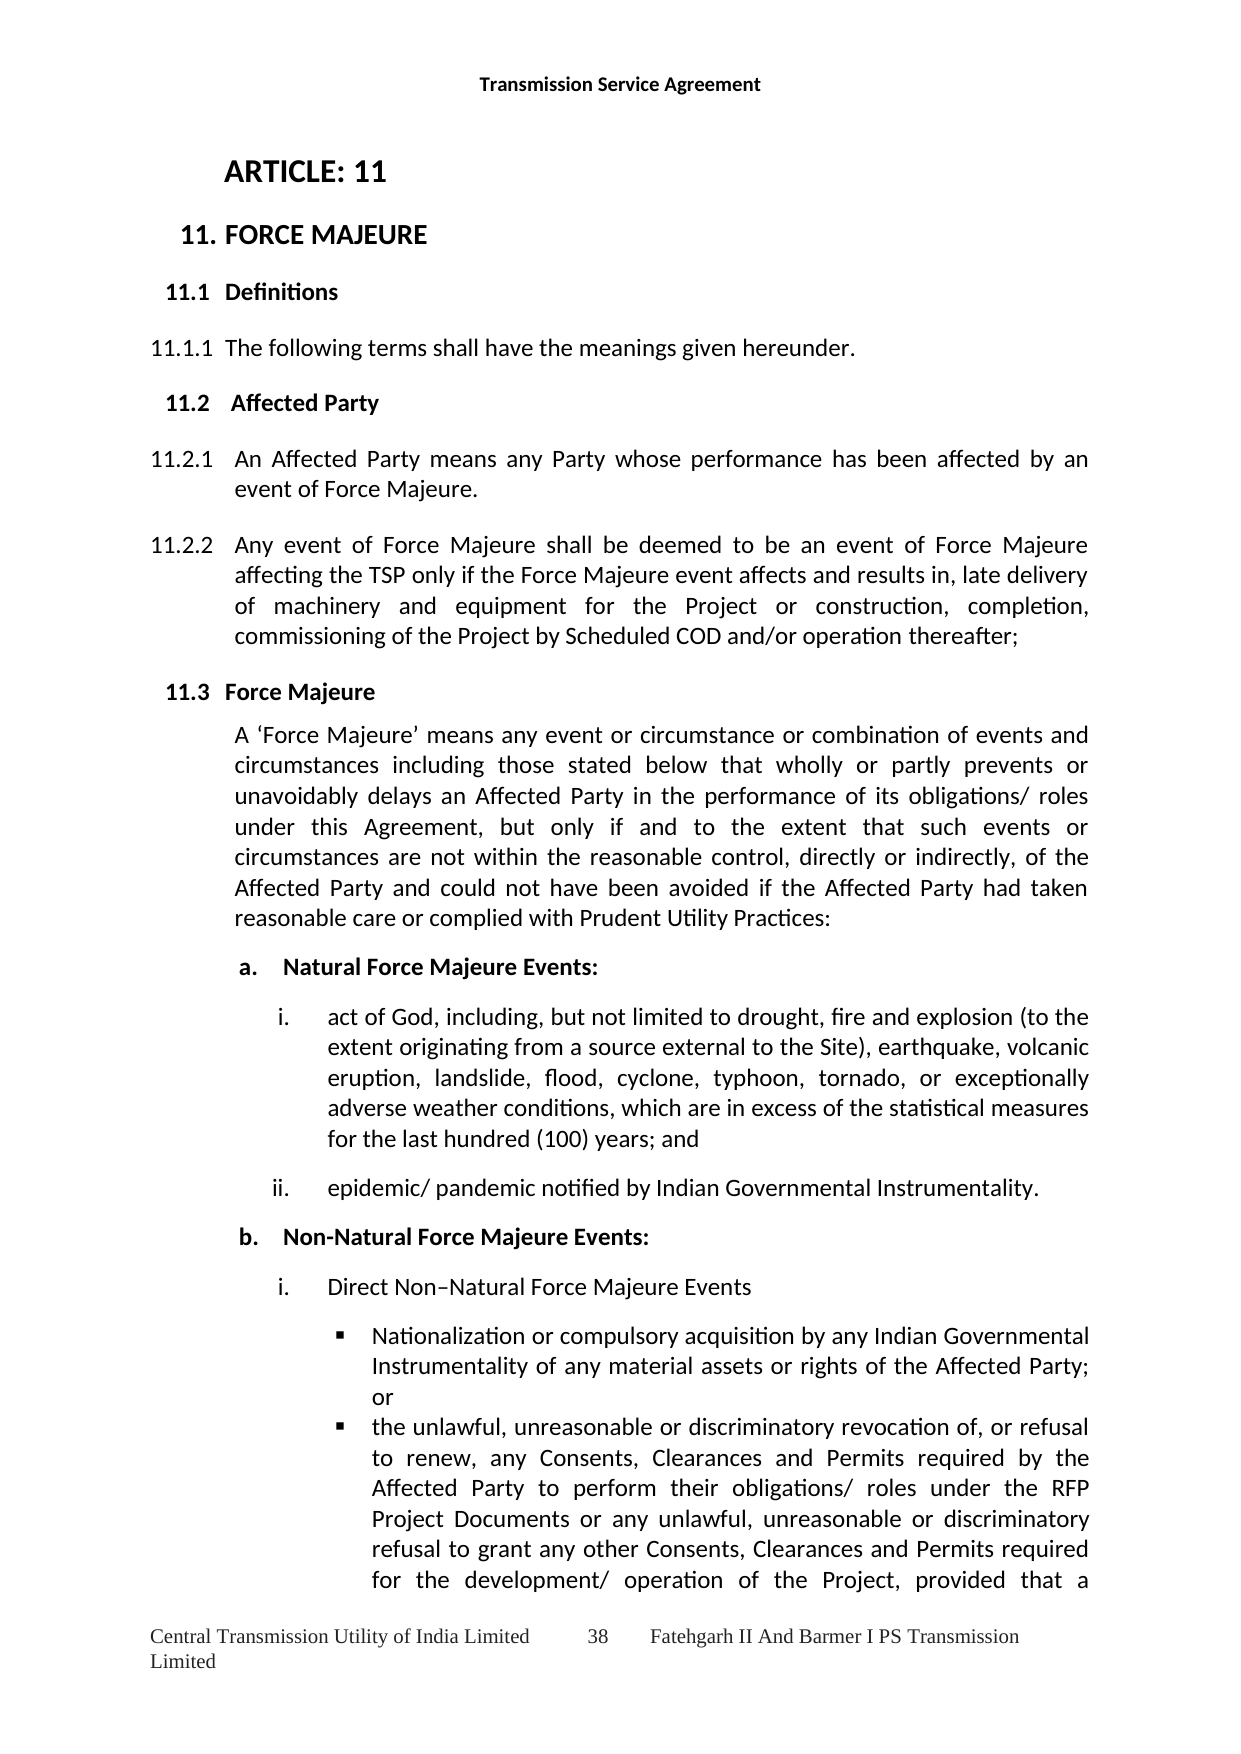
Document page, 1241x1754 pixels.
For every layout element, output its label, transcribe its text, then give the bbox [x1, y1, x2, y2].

subtitle An Affected Party means any Party whose performance has been affected by an event of Force Majeure. [150, 443, 1090, 504]
list Nationalization or compulsory acquisition by any Indian Governmental Instrumentality of any material assets or rights of the Affected Party; or [334, 1320, 1090, 1411]
list act of God, including, but not limited to drought, fire and explosion (to the extent originating from a source external to the Site), earthquake, volcanic eruption, landslide, flood, cyclone, typhoon, tornado, or exceptionally adverse weather conditions, which are in excess of the statistical measures for the last hundred (100) years; and [290, 1001, 1090, 1153]
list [334, 1411, 1090, 1594]
text A ‘Force Majeure’ means any event or circumstance or combination of events and circumstances including those stated below that wholly or partly prevents or unavoidably delays an Affected Party in the performance of its obligations/ roles under this Agreement, but only if and to the extent that such events or circumstances are not within the reasonable control, directly or indirectly, of the Affected Party and could not have been avoided if the Affected Party had taken reasonable care or complied with Prudent Utility Practices: [234, 719, 1090, 933]
list FORCE MAJEURE [179, 216, 1090, 251]
subtitle Definitions [165, 276, 1090, 307]
list epidemic/ pandemic notified by Indian Governmental Instrumentality. [290, 1172, 1090, 1203]
subtitle Force Majeure [165, 676, 1090, 707]
subtitle 11.1.1 The following terms shall have the meanings given hereunder. [150, 332, 1090, 362]
subtitle Affected Party [165, 387, 1090, 418]
text ARTICLE: 11 [224, 150, 1090, 191]
list Non-Natural Force Majeure Events: [239, 1221, 1090, 1252]
subtitle Any event of Force Majeure shall be deemed to be an event of Force Majeure affecting the TSP only if the Force Majeure event affects and results in, late delivery of machinery and equipment for the Project or construction, completion, commissioning of the Project by Scheduled COD and/or operation thereafter; [150, 529, 1090, 651]
list Natural Force Majeure Events: [239, 951, 1090, 982]
list Direct Non–Natural Force Majeure Events [290, 1271, 1090, 1301]
